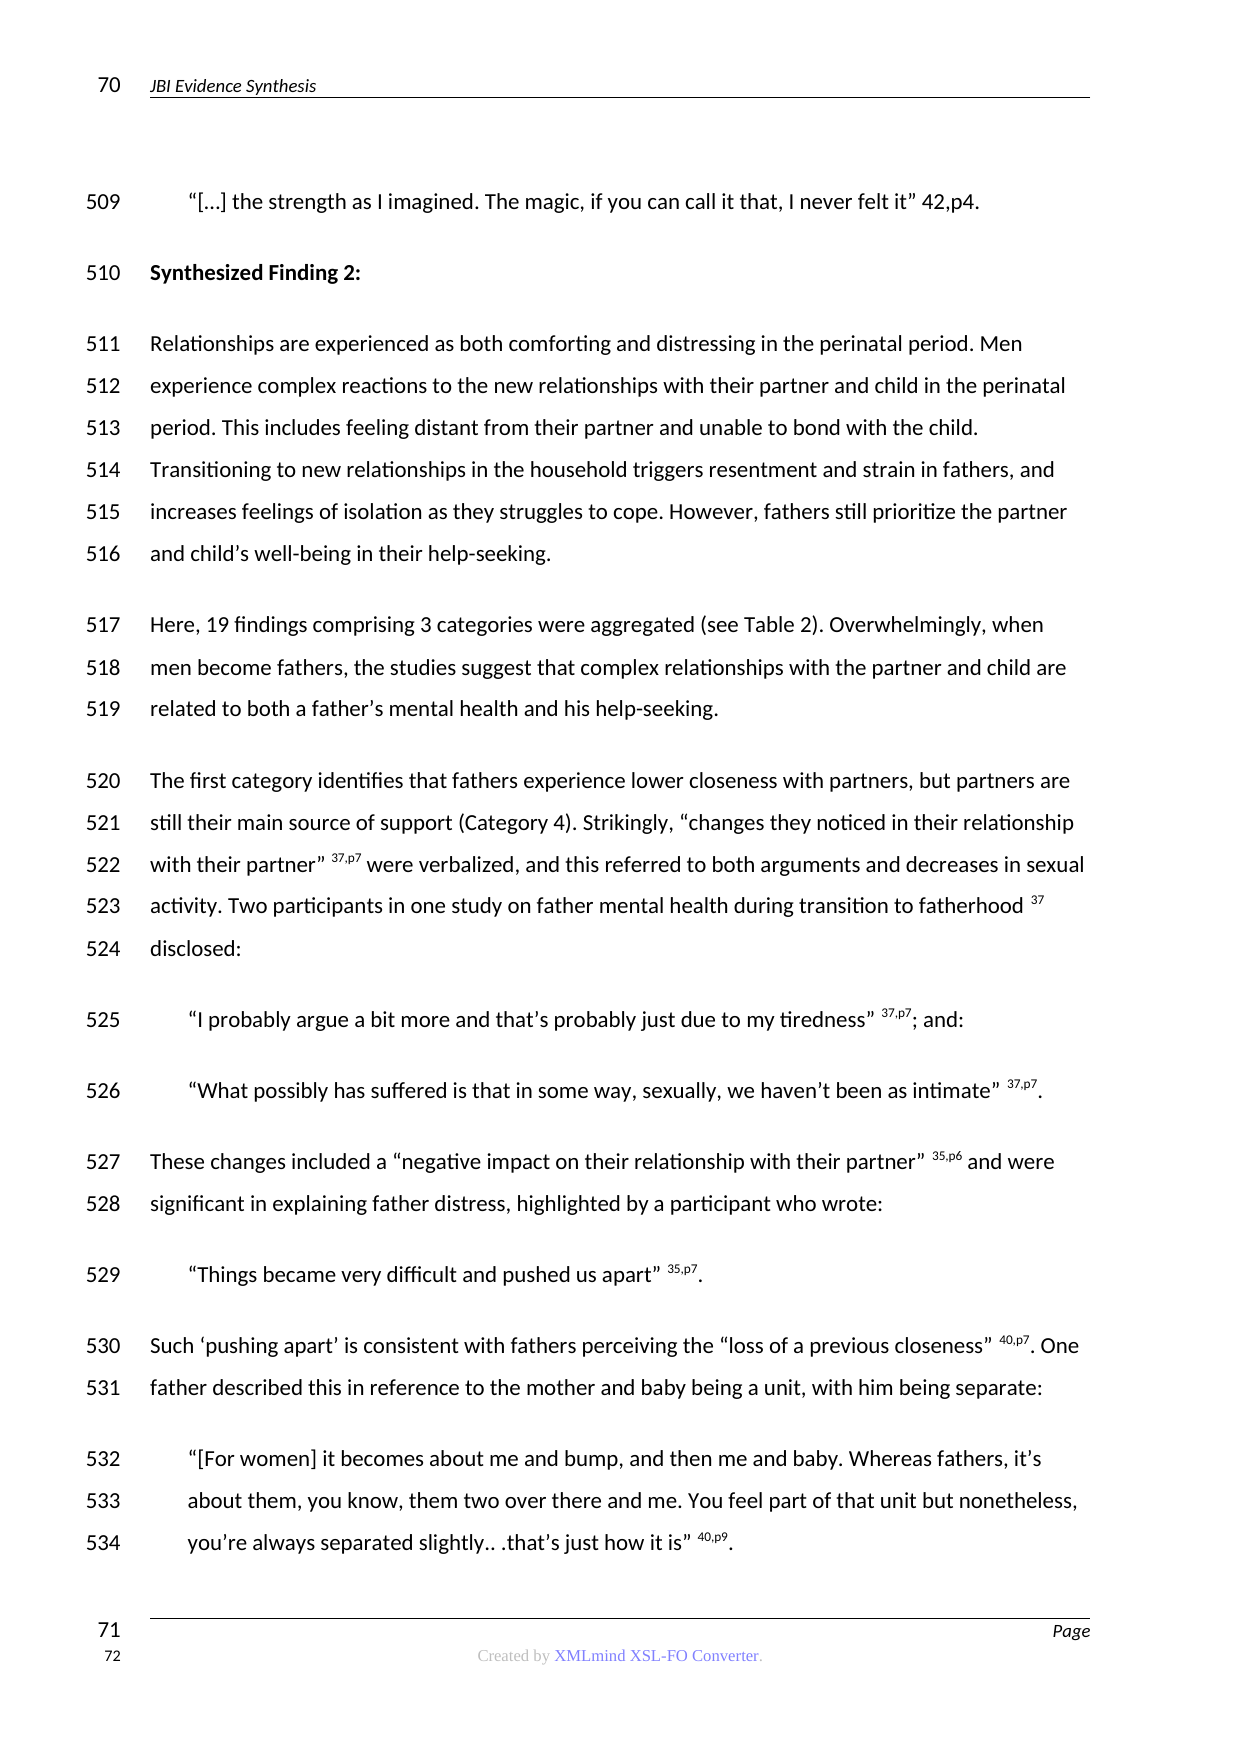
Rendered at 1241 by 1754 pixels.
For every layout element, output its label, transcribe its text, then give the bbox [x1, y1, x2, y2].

text These changes included a “negative impact on their relationship with their partner” 35,p6 and were significant in explaining father distress, highlighted by a participant who wrote: [150, 1147, 1090, 1217]
text “What possibly has suffered is that in some way, sexually, we haven’t been as intimate” 37,p7. [187, 1076, 1090, 1104]
text “Things became very difficult and pushed us apart” 35,p7. [187, 1260, 1090, 1288]
text “[For women] it becomes about me and bump, and then me and baby. Whereas fathers, it’s about them, you know, them two over there and me. You feel part of that unit but nonetheless, you’re always separated slightly.. .that’s just how it is” 40,p9. [187, 1444, 1090, 1556]
text Here, 19 findings comprising 3 categories were aggregated (see Table 2). Overwhelmingly, when men become fathers, the studies suggest that complex relationships with the partner and child are related to both a father’s mental health and his help-seeking. [150, 611, 1090, 723]
text Such ‘pushing apart’ is consistent with fathers perceiving the “loss of a previous closeness” 40,p7. One father described this in reference to the mother and baby being a unit, with him being separate: [150, 1331, 1090, 1401]
text Relationships are experienced as both comforting and distressing in the perinatal period. Men experience complex reactions to the new relationships with their partner and child in the perinatal period. This includes feeling distant from their partner and unable to bond with the child. Transitioning to new relationships in the household triggers resentment and strain in fathers, and increases feelings of isolation as they struggles to cope. However, fathers still prioritize the partner and child’s well-being in their help-seeking. [150, 329, 1090, 567]
text Synthesized Finding 2: [150, 258, 1090, 286]
text “I probably argue a bit more and that’s probably just due to my tiredness” 37,p7; and: [150, 1005, 1090, 1033]
text “[…] the strength as I imagined. The magic, if you can call it that, I never felt it” 42,p4. [187, 187, 1090, 215]
text The first category identifies that fathers experience lower closeness with partners, but partners are still their main source of support (Category 4). Strikingly, “changes they noticed in their relationship with their partner” 37,p7 were verbalized, and this referred to both arguments and decreases in sexual activity. Two participants in one study on father mental health during transition to fatherhood 37 disclosed: [150, 766, 1090, 962]
